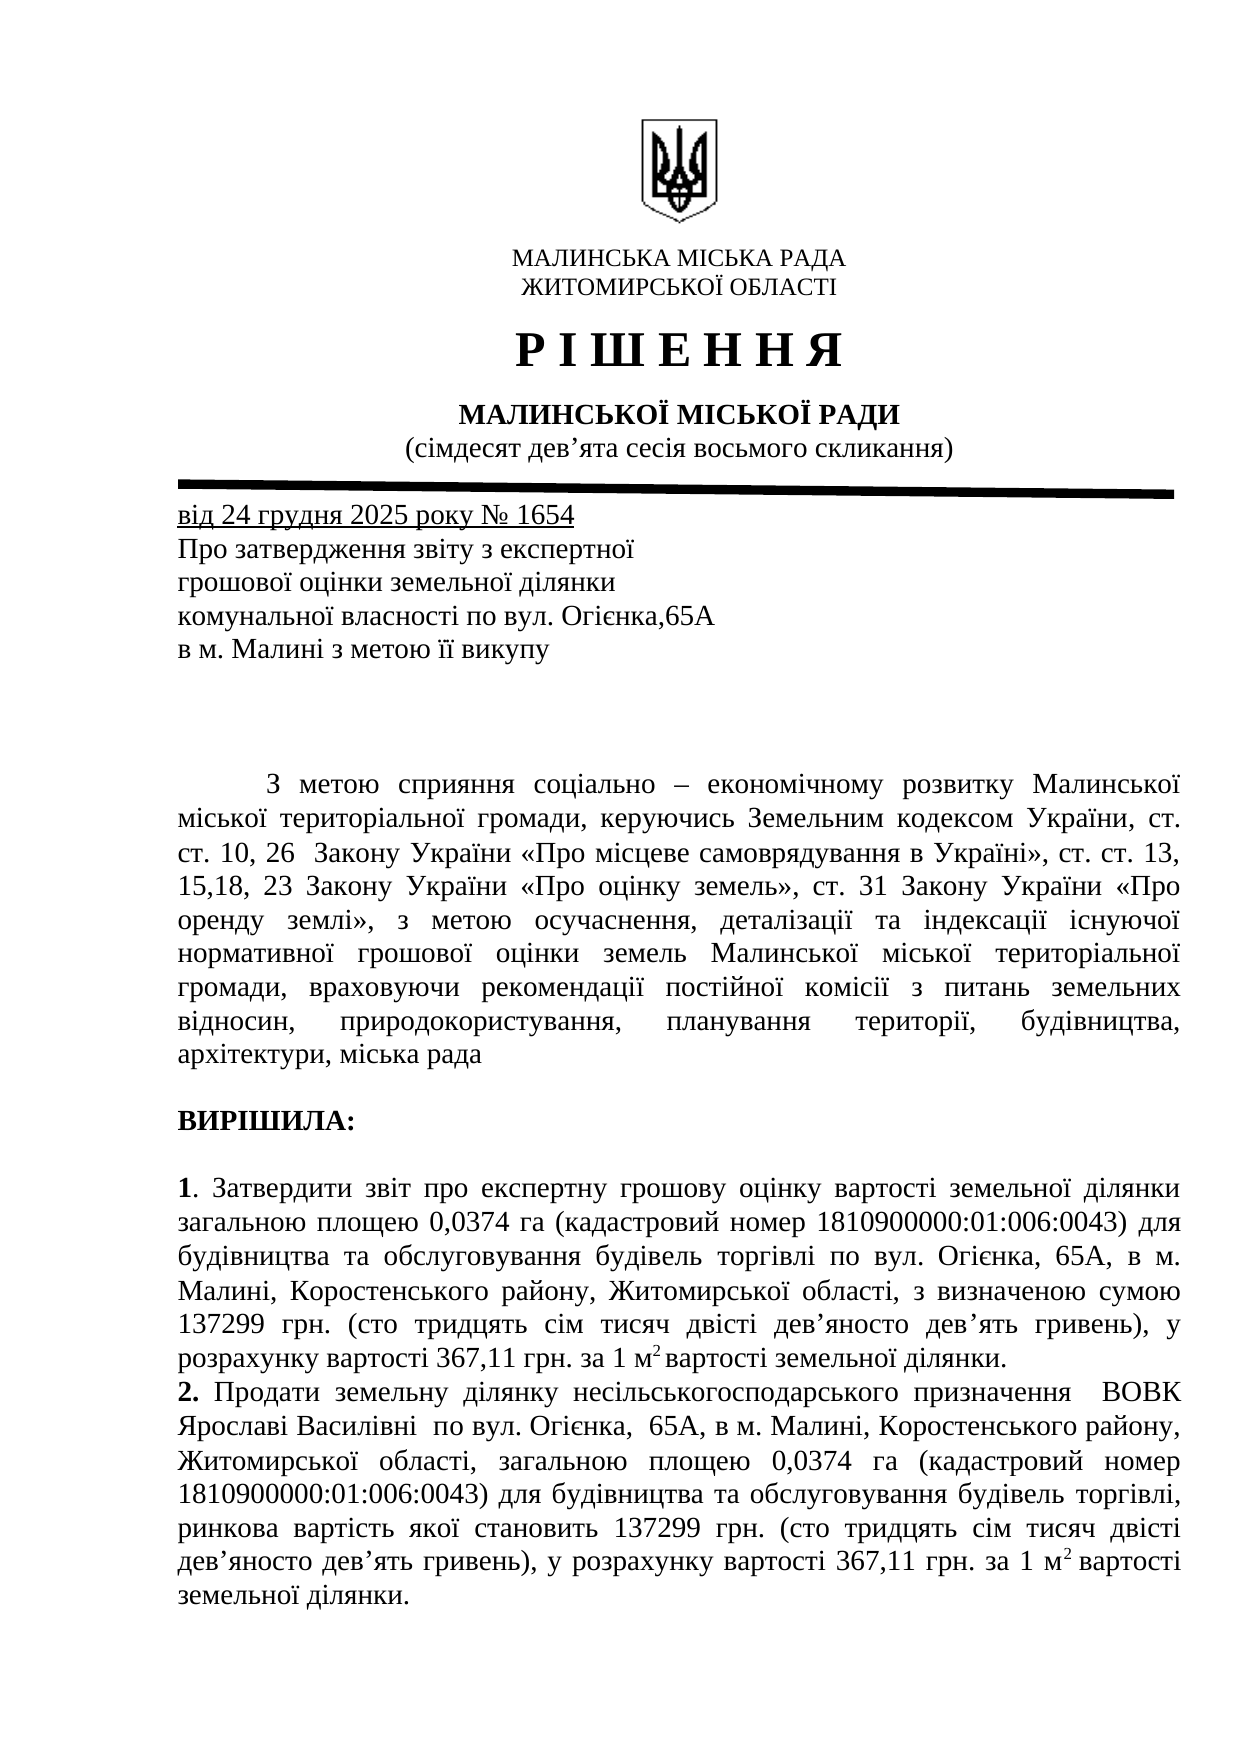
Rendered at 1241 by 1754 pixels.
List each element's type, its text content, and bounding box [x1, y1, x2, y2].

text від 24 грудня 2025 року № 1654 [177, 497, 1181, 531]
picture [635, 118, 723, 225]
text малинської МІСЬКОЇ ради [177, 397, 1181, 430]
text З метою сприяння соціально – економічному розвитку Малинської міської територіальної громади, керуючись Земельним кодексом України, ст. ст. 10, 26 Закону України «Про місцеве самоврядування в Україні», ст. ст. 13, 15,18, 23 Закону України «Про оцінку земель», ст. 31 Закону України «Про оренду землі», з метою осучаснення, деталізації та індексації існуючої нормативної грошової оцінки земель Малинської міської територіальної громади, враховуючи рекомендації постійної комісії з питань земельних відносин, природокористування, планування території, будівництва, архітектури, міська рада [177, 766, 1181, 1070]
text грошової оцінки земельної ділянки [177, 564, 1181, 598]
text ВИРІШИЛА: [177, 1103, 1181, 1137]
text Р І Ш Е Н Н я [177, 320, 1181, 378]
text 2. Продати земельну ділянку несільськогосподарського призначення ВОВК Ярославі Василівні по вул. Огієнка, 65А, в м. Малині, Коростенського району, Житомирської області, загальною площею 0,0374 га (кадастровий номер 1810900000:01:006:0043) для будівництва та обслуговування будівель торгівлі, ринкова вартість якої становить 137299 грн. (сто тридцять сім тисяч двісті дев’яносто дев’ять гривень), у розрахунку вартості 367,11 грн. за 1 м2 вартості земельної ділянки. [177, 1374, 1181, 1611]
text Про затвердження звіту з експертної [177, 531, 1181, 564]
text 1. Затвердити звіт про експертну грошову оцінку вартості земельної ділянки загальною площею 0,0374 га (кадастровий номер 1810900000:01:006:0043) для будівництва та обслуговування будівель торгівлі по вул. Огієнка, 65А, в м. Малині, Коростенського району, Житомирської області, з визначеною сумою 137299 грн. (сто тридцять сім тисяч двісті дев’яносто дев’ять гривень), у розрахунку вартості 367,11 грн. за 1 м2 вартості земельної ділянки. [177, 1170, 1181, 1374]
text в м. Малині з метою її викупу [177, 632, 1181, 665]
text комунальної власності по вул. Огієнка,65А [177, 598, 1181, 632]
text (сімдесят дев’ята сесія восьмого скликання) [177, 430, 1181, 464]
text МАЛИНСЬКА МІСЬКА РАДА [177, 243, 1181, 272]
text ЖИТОМИРСЬКОЇ ОБЛАСТІ [177, 272, 1181, 301]
